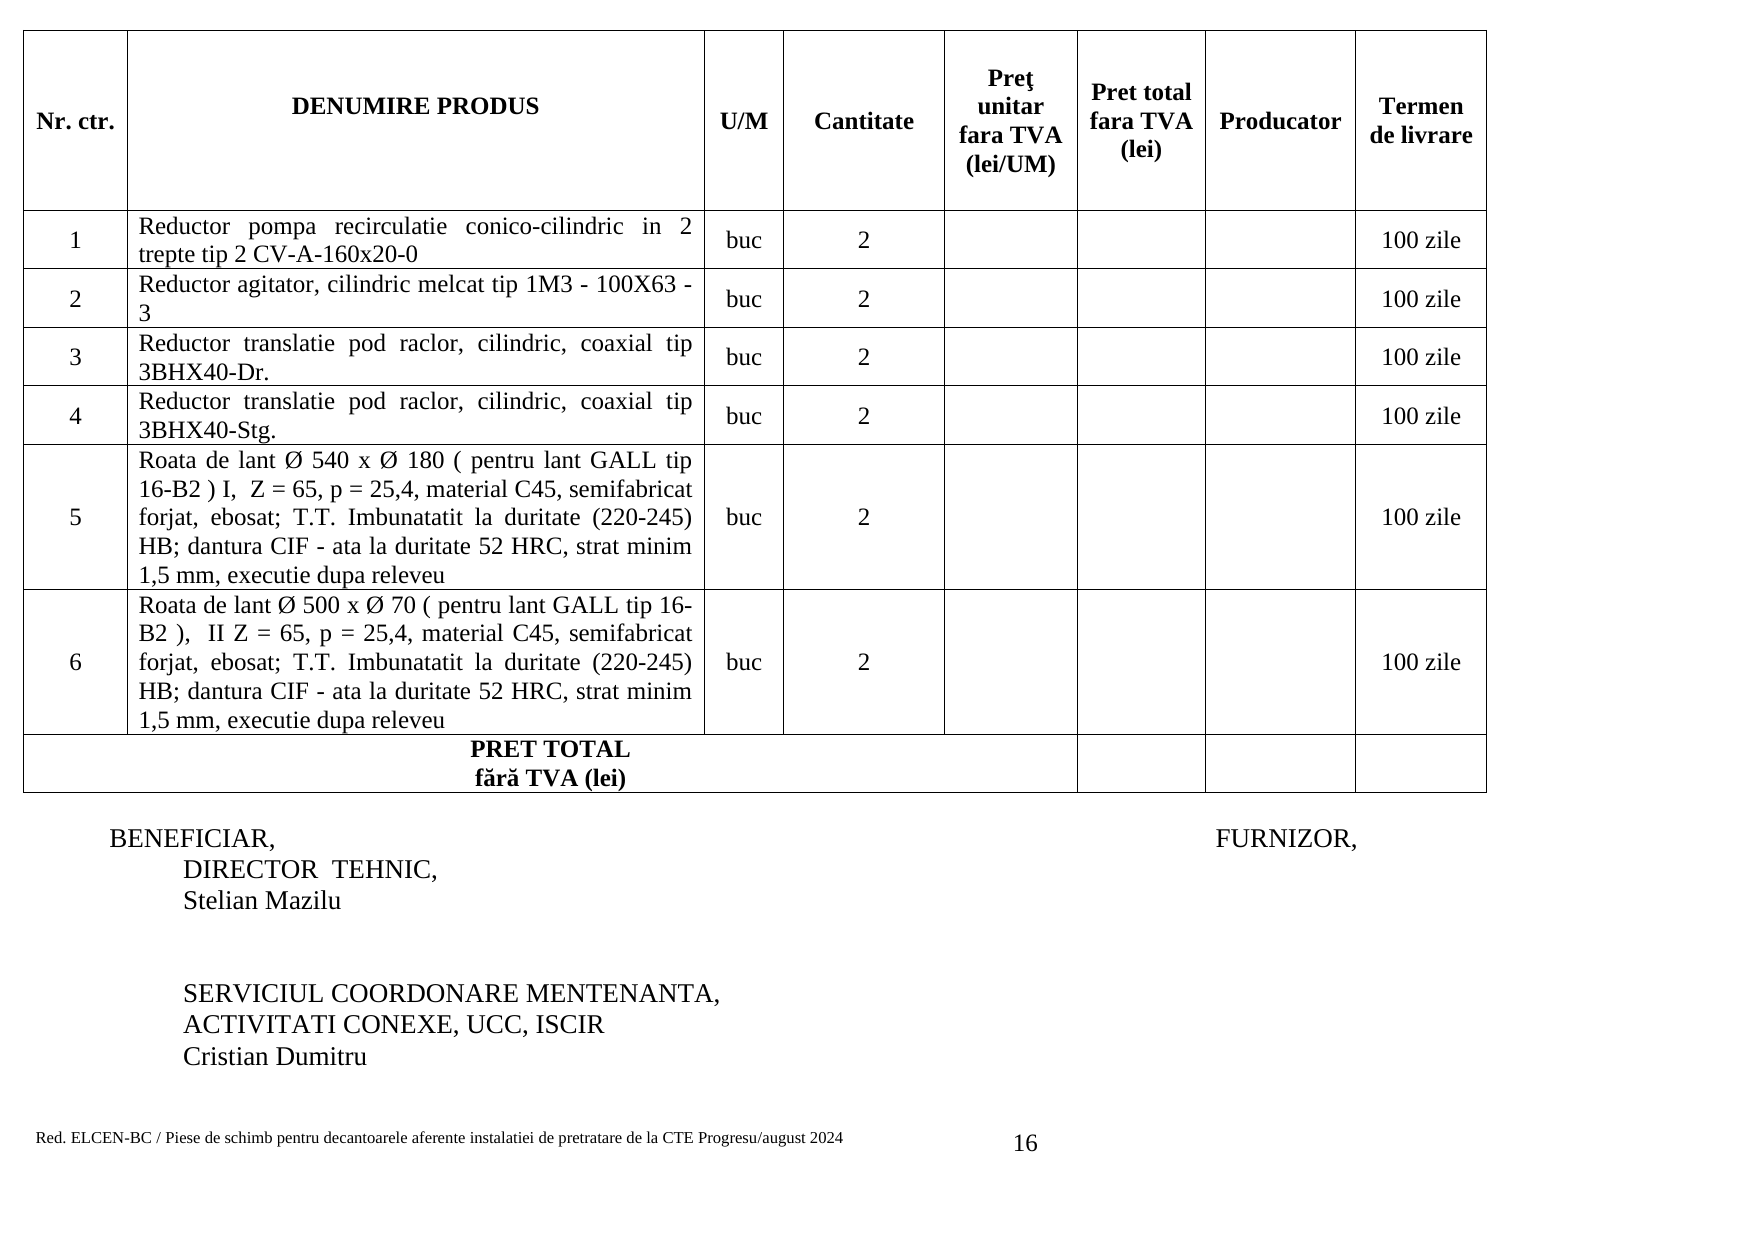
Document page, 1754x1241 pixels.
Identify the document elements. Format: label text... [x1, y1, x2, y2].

table_cell [1078, 328, 1205, 385]
table_cell Roata de lant Ø 540 x Ø 180 ( pentru lant GALL tip 16-B2 ) I, Z = 65, p = 25,4, material C45, semifabricat forjat, ebosat; T.T. Imbunatatit la duritate (220-245) HB; dantura CIF - ata la duritate 52 HRC, strat minim 1,5 mm, executie dupa releveu [128, 445, 704, 589]
table_cell [945, 211, 1077, 268]
table_cell [945, 386, 1077, 444]
table_cell 2 [784, 445, 944, 589]
table_cell [1206, 211, 1355, 268]
table_header Producator [1206, 31, 1355, 210]
table_cell [1206, 386, 1355, 444]
table_cell Roata de lant Ø 500 x Ø 70 ( pentru lant GALL tip 16-B2 ), II Z = 65, p = 25,4, material C45, semifabricat forjat, ebosat; T.T. Imbunatatit la duritate (220-245) HB; dantura CIF - ata la duritate 52 HRC, strat minim 1,5 mm, executie dupa releveu [128, 590, 704, 733]
table_cell [945, 328, 1077, 385]
table_cell buc [705, 590, 783, 733]
table_cell 100 zile [1356, 211, 1486, 268]
table_cell Reductor pompa recirculatie conico-cilindric in 2 trepte tip 2 CV-A-160x20-0 [128, 211, 704, 268]
table_header Cantitate [784, 31, 944, 210]
table_header Pret total fara TVA (lei) [1078, 31, 1205, 210]
table_cell [1078, 211, 1205, 268]
table_cell 2 [784, 590, 944, 733]
table_cell buc [705, 211, 783, 268]
table_cell 3 [24, 328, 127, 385]
table_cell 6 [24, 590, 127, 733]
table_cell [1078, 590, 1205, 733]
table_cell [1206, 328, 1355, 385]
table_header Nr. ctr. [24, 31, 127, 210]
table_cell buc [705, 328, 783, 385]
table_cell [1078, 386, 1205, 444]
table_cell buc [705, 269, 783, 327]
table_cell buc [705, 386, 783, 444]
table_cell 5 [24, 445, 127, 589]
table_cell [1078, 445, 1205, 589]
table_cell [1078, 269, 1205, 327]
table_cell [945, 445, 1077, 589]
table_cell Reductor agitator, cilindric melcat tip 1M3 - 100X63 - 3 [128, 269, 704, 327]
table_cell PRET TOTAL fără TVA (lei) [24, 735, 1077, 792]
table_cell [1206, 590, 1355, 733]
table_header U/M [705, 31, 783, 210]
text SERVICIUL COORDONARE MENTENANTA, [109, 977, 1680, 1009]
table_header Termen de livrare [1356, 31, 1486, 210]
table_header DENUMIRE PRODUS [128, 31, 704, 210]
table_cell 100 zile [1356, 590, 1486, 733]
table_cell [945, 269, 1077, 327]
table_cell 2 [24, 269, 127, 327]
table_cell 100 zile [1356, 445, 1486, 589]
table_cell buc [705, 445, 783, 589]
table_cell [1206, 269, 1355, 327]
table_cell Reductor translatie pod raclor, cilindric, coaxial tip 3BHX40-Dr. [128, 328, 704, 385]
table_cell 2 [784, 386, 944, 444]
table_cell 2 [784, 328, 944, 385]
table_cell 4 [24, 386, 127, 444]
table_cell 1 [24, 211, 127, 268]
text DIRECTOR TEHNIC, [35, 853, 1680, 884]
text ACTIVITATI CONEXE, UCC, ISCIR [109, 1009, 1680, 1040]
text BENEFICIAR, FURNIZOR, [35, 822, 1680, 853]
table_cell [1356, 735, 1486, 792]
text Stelian Mazilu [35, 884, 1680, 915]
table_cell [1078, 735, 1205, 792]
table_header Preţ unitar fara TVA (lei/UM) [945, 31, 1077, 210]
table_cell 2 [784, 211, 944, 268]
table_cell 100 zile [1356, 328, 1486, 385]
table_cell [1206, 735, 1355, 792]
table_cell 2 [784, 269, 944, 327]
table_cell [945, 590, 1077, 733]
table_cell 100 zile [1356, 269, 1486, 327]
table_cell [1206, 445, 1355, 589]
text Cristian Dumitru [35, 1040, 1680, 1071]
table_cell 100 zile [1356, 386, 1486, 444]
table_cell Reductor translatie pod raclor, cilindric, coaxial tip 3BHX40-Stg. [128, 386, 704, 444]
